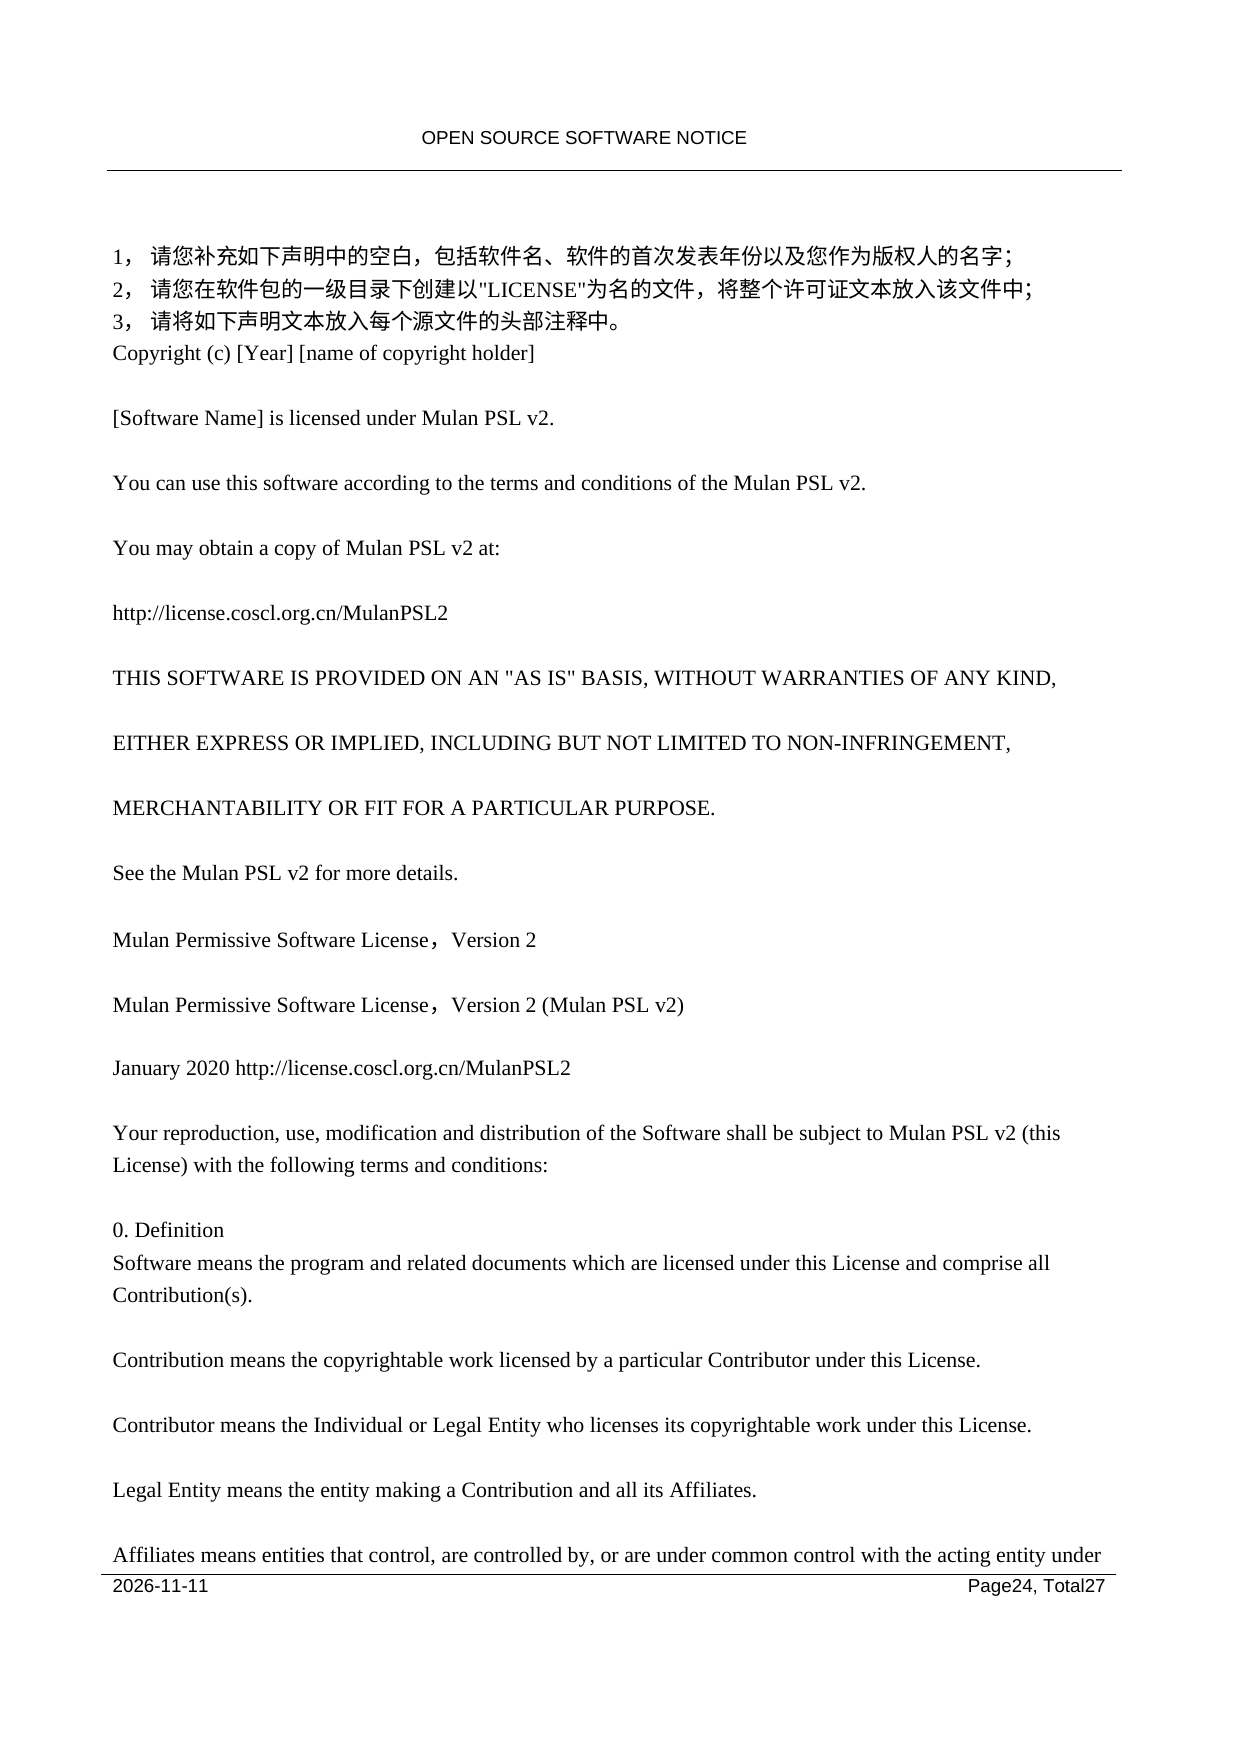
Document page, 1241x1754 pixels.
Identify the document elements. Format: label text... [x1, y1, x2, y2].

text You may obtain a copy of Mulan PSL v2 at: [112, 531, 1128, 564]
text Copyright (c) [Year] [name of copyright holder] [112, 336, 1128, 369]
text Software means the program and related documents which are licensed under this License and comprise all Contribution(s). [112, 1246, 1128, 1311]
text Your reproduction, use, modification and distribution of the Software shall be subject to Mulan PSL v2 (this License) with the following terms and conditions: [112, 1116, 1128, 1181]
text Contributor means the Individual or Legal Entity who licenses its copyrightable work under this License. [112, 1409, 1128, 1441]
text 3， 请将如下声明文本放入每个源文件的头部注释中。 [112, 304, 1128, 336]
text THIS SOFTWARE IS PROVIDED ON AN "AS IS" BASIS, WITHOUT WARRANTIES OF ANY KIND, [112, 661, 1128, 694]
text Legal Entity means the entity making a Contribution and all its Affiliates. [112, 1474, 1128, 1506]
text Mulan Permissive Software License，Version 2 (Mulan PSL v2) [112, 986, 1128, 1019]
text [Software Name] is licensed under Mulan PSL v2. [112, 401, 1128, 434]
text See the Mulan PSL v2 for more details. [112, 856, 1128, 889]
text EITHER EXPRESS OR IMPLIED, INCLUDING BUT NOT LIMITED TO NON-INFRINGEMENT, [112, 726, 1128, 759]
text Mulan Permissive Software License，Version 2 [112, 921, 1128, 954]
text Contribution means the copyrightable work licensed by a particular Contributor under this License. [112, 1344, 1128, 1376]
text MERCHANTABILITY OR FIT FOR A PARTICULAR PURPOSE. [112, 791, 1128, 824]
text 0. Definition [112, 1214, 1128, 1246]
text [112, 1539, 1128, 1571]
text http://license.coscl.org.cn/MulanPSL2 [112, 596, 1128, 629]
text 1， 请您补充如下声明中的空白，包括软件名、软件的首次发表年份以及您作为版权人的名字； [112, 239, 1128, 271]
text 2， 请您在软件包的一级目录下创建以"LICENSE"为名的文件，将整个许可证文本放入该文件中； [112, 271, 1128, 304]
text January 2020 http://license.coscl.org.cn/MulanPSL2 [112, 1051, 1128, 1084]
text You can use this software according to the terms and conditions of the Mulan PSL v2. [112, 466, 1128, 499]
